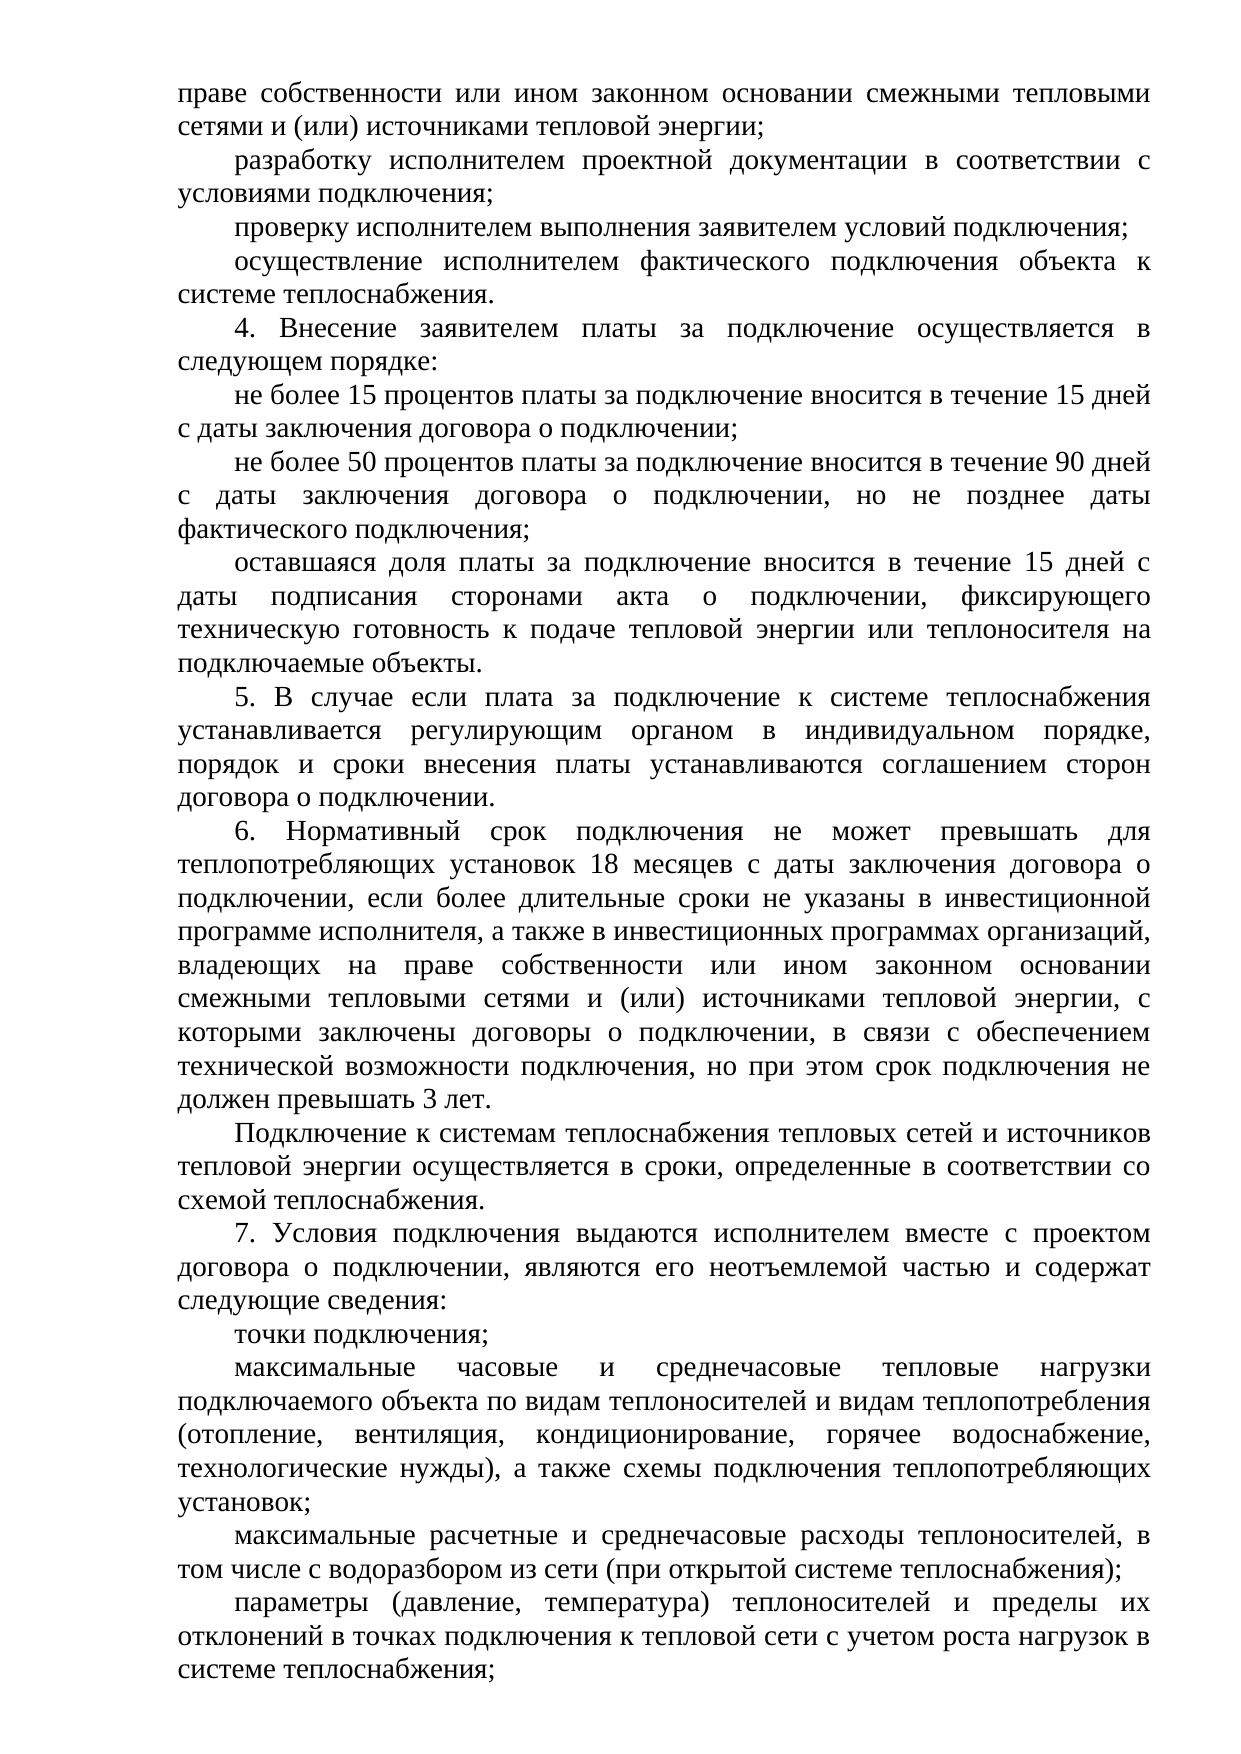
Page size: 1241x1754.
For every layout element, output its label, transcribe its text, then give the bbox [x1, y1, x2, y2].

text не более 15 процентов платы за подключение вносится в течение 15 дней с даты заключения договора о подключении; [177, 377, 1152, 444]
text параметры (давление, температура) теплоносителей и пределы их отклонений в точках подключения к тепловой сети с учетом роста нагрузок в системе теплоснабжения; [177, 1584, 1152, 1685]
text оставшаяся доля платы за подключение вносится в течение 15 дней с даты подписания сторонами акта о подключении, фиксирующего техническую готовность к подаче тепловой энергии или теплоносителя на подключаемые объекты. [177, 544, 1152, 679]
text 4. Внесение заявителем платы за подключение осуществляется в следующем порядке: [177, 310, 1152, 377]
text 5. В случае если плата за подключение к системе теплоснабжения устанавливается регулирующим органом в индивидуальном порядке, порядок и сроки внесения платы устанавливаются соглашением сторон договора о подключении. [177, 679, 1152, 813]
text 7. Условия подключения выдаются исполнителем вместе с проектом договора о подключении, являются его неотъемлемой частью и содержат следующие сведения: [177, 1215, 1152, 1316]
text 6. Нормативный срок подключения не может превышать для теплопотребляющих установок 18 месяцев с даты заключения договора о подключении, если более длительные сроки не указаны в инвестиционной программе исполнителя, а также в инвестиционных программах организаций, владеющих на праве собственности или ином законном основании смежными тепловыми сетями и (или) источниками тепловой энергии, с которыми заключены договоры о подключении, в связи с обеспечением технической возможности подключения, но при этом срок подключения не должен превышать 3 лет. [177, 813, 1152, 1115]
text точки подключения; [177, 1316, 1152, 1349]
text не более 50 процентов платы за подключение вносится в течение 90 дней с даты заключения договора о подключении, но не позднее даты фактического подключения; [177, 444, 1152, 544]
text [177, 75, 1152, 142]
text проверку исполнителем выполнения заявителем условий подключения; [177, 209, 1152, 243]
text разработку исполнителем проектной документации в соответствии с условиями подключения; [177, 142, 1152, 209]
text максимальные расчетные и среднечасовые расходы теплоносителей, в том числе с водоразбором из сети (при открытой системе теплоснабжения); [177, 1517, 1152, 1584]
text осуществление исполнителем фактического подключения объекта к системе теплоснабжения. [177, 243, 1152, 310]
text максимальные часовые и среднечасовые тепловые нагрузки подключаемого объекта по видам теплоносителей и видам теплопотребления (отопление, вентиляция, кондиционирование, горячее водоснабжение, технологические нужды), а также схемы подключения теплопотребляющих установок; [177, 1349, 1152, 1517]
text Подключение к системам теплоснабжения тепловых сетей и источников тепловой энергии осуществляется в сроки, определенные в соответствии со схемой теплоснабжения. [177, 1115, 1152, 1215]
